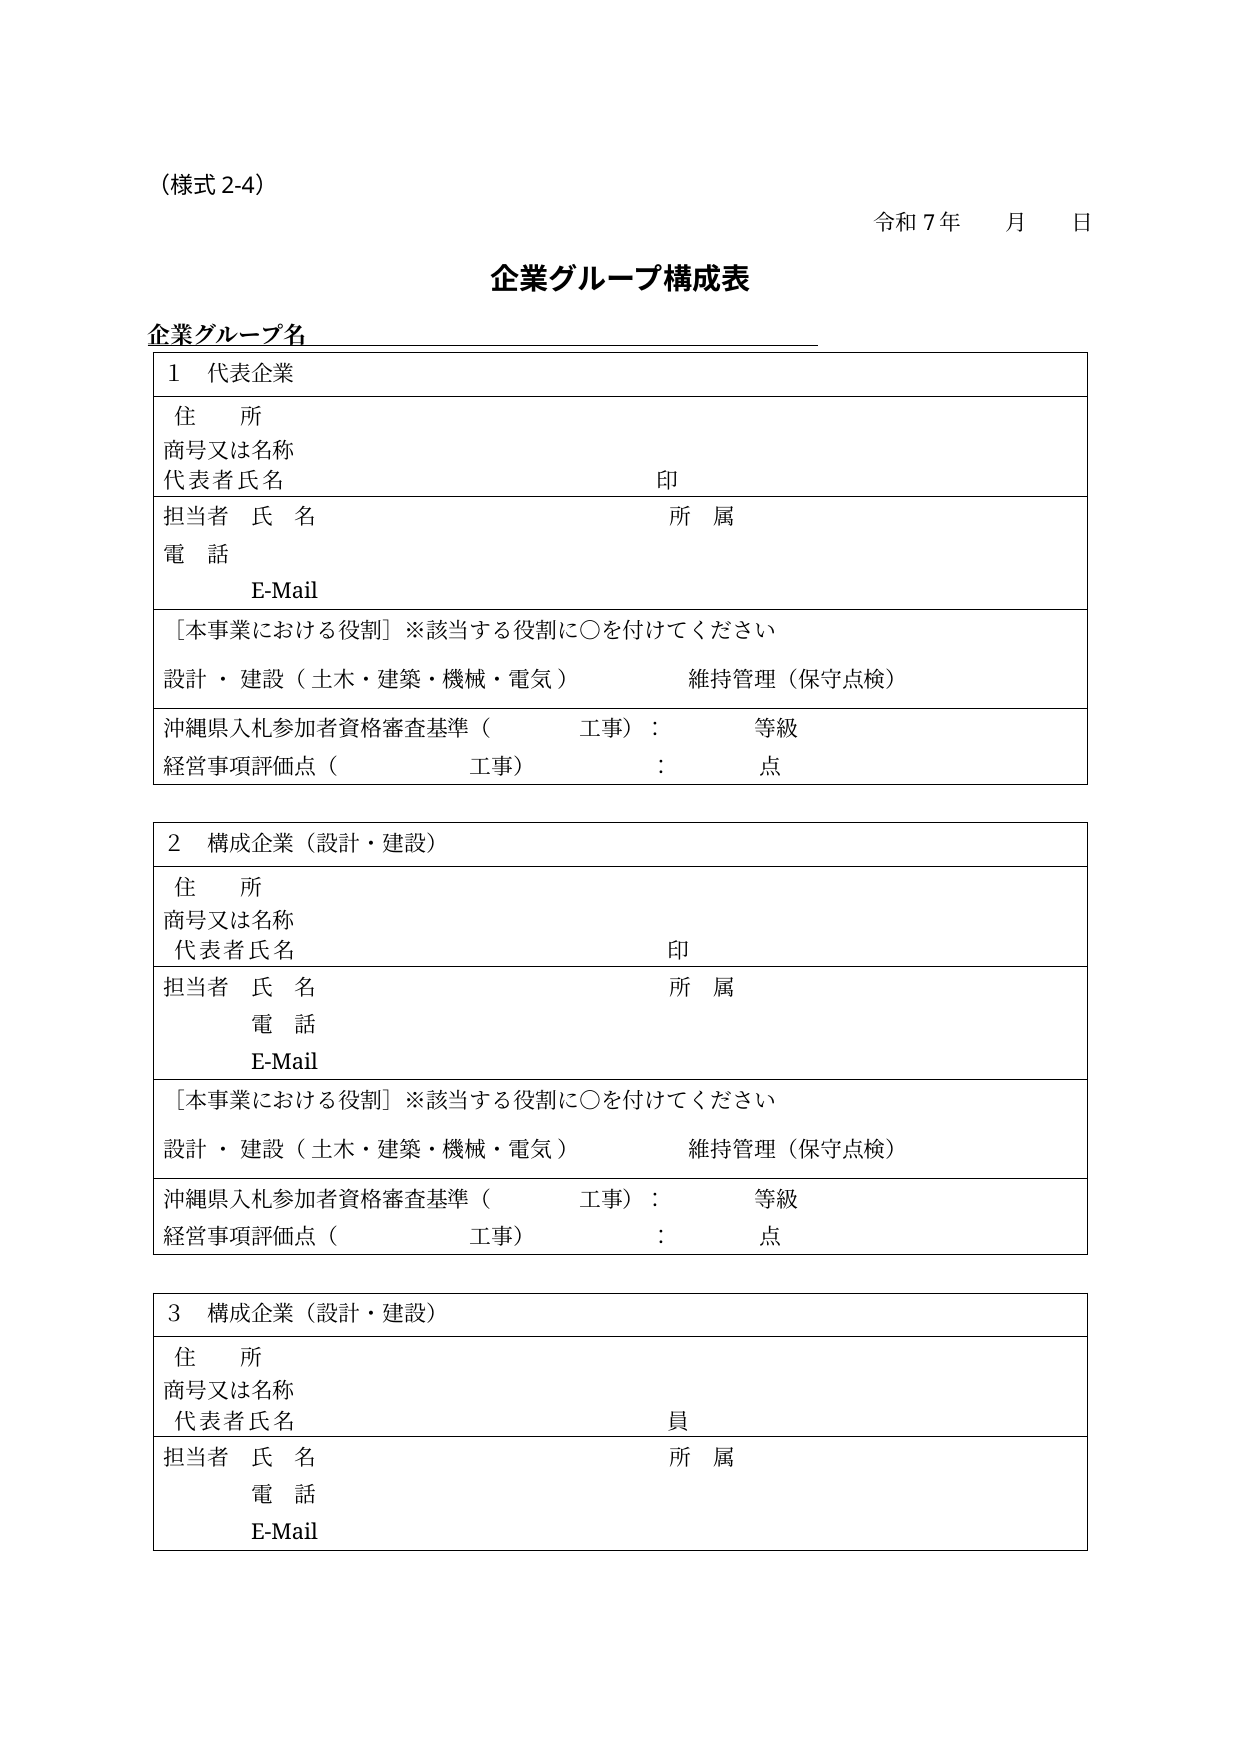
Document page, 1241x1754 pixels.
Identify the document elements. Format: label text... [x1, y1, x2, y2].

table_cell 住所 商号又は名称 代表者氏名 員 [154, 1337, 1087, 1436]
table_cell ［本事業における役割］※該当する役割に○を付けてください 設計 ・ 建設（ 土木・建築・機械・電気 ） 維持管理（保守点検） [154, 610, 1087, 708]
text 令和 7年 月 日 [148, 202, 1092, 239]
table_cell ［本事業における役割］※該当する役割に○を付けてください 設計 ・ 建設（ 土木・建築・機械・電気 ） 維持管理（保守点検） [154, 1080, 1087, 1178]
table_cell 住所 商号又は名称 代表者氏名 印 [154, 397, 1087, 496]
table_cell 担当者 氏 名 電 話 E-Mail [154, 1437, 659, 1549]
table_cell 沖縄県入札参加者資格審査基準（ 工事）： 等級 経営事項評価点（ 工事） ： 点 [154, 709, 1087, 784]
table_header １ 代表企業 [154, 353, 1087, 396]
table_header ２ 構成企業（設計・建設） [154, 823, 1087, 866]
text 企業グループ構成表 [148, 239, 1092, 314]
table_cell 担当者 氏 名 電 話 E-Mail [154, 497, 659, 609]
text 企業グループ名 [148, 314, 1092, 352]
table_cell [154, 1179, 1087, 1254]
table_cell 所 属 [659, 967, 1087, 1079]
table_header ３ 構成企業（設計・建設） [154, 1294, 1087, 1336]
table_cell 所 属 [659, 1437, 1087, 1549]
table_cell 担当者 氏 名 電 話 E-Mail [154, 967, 659, 1079]
subtitle （様式2-4） [148, 164, 1092, 202]
table_cell 所 属 [659, 497, 1087, 609]
table_cell 住所 商号又は名称 代表者氏名 印 [154, 867, 1087, 966]
